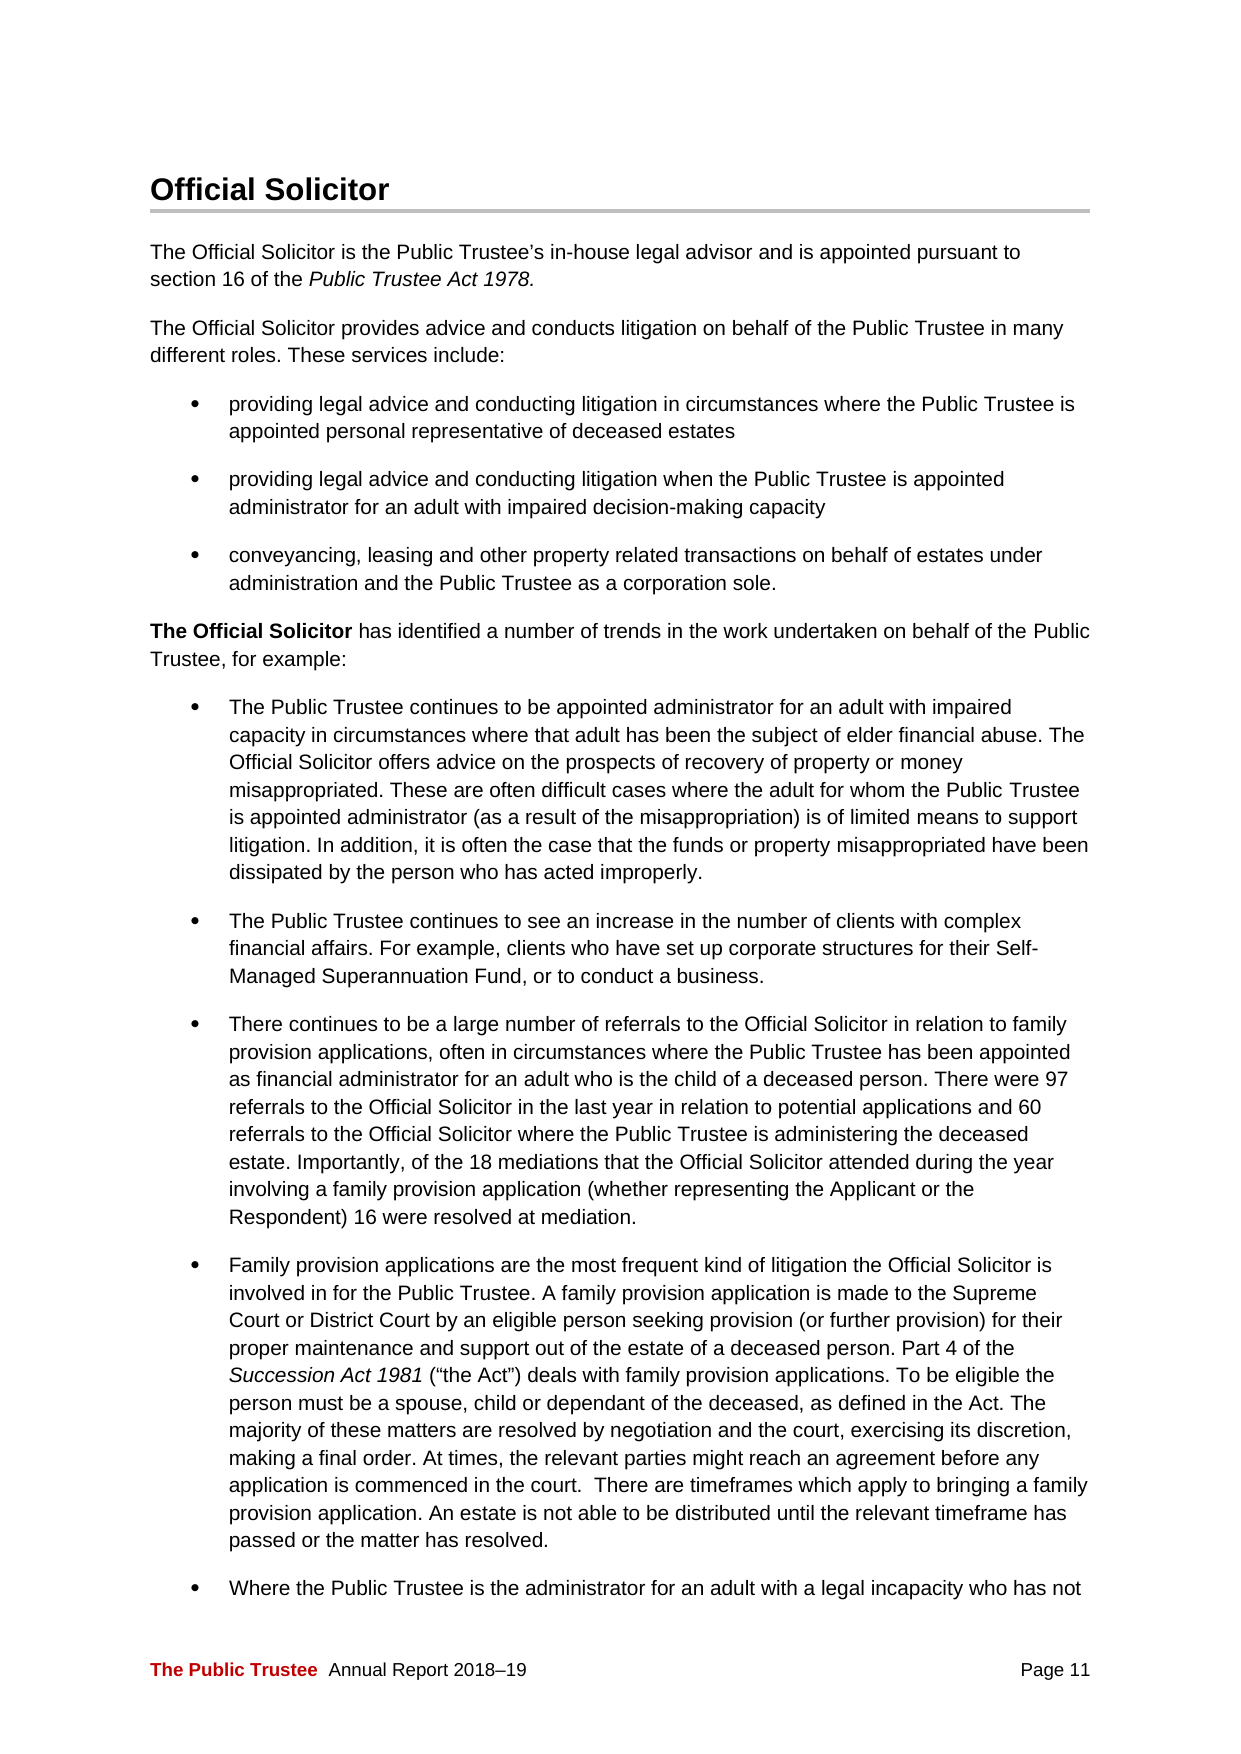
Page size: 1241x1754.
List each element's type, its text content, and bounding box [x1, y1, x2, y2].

text The Official Solicitor is the Public Trustee’s in-house legal advisor and is appointed pursuant to section 16 of the Public Trustee Act 1978. [150, 240, 1090, 291]
text Family provision applications are the most frequent kind of litigation the Official Solicitor is involved in for the Public Trustee. A family provision application is made to the Supreme Court or District Court by an eligible person seeking provision (or further provision) for their proper maintenance and support out of the estate of a deceased person. Part 4 of the Succession Act 1981 (“the Act”) deals with family provision applications. To be eligible the person must be a spouse, child or dependant of the deceased, as defined in the Act. The majority of these matters are resolved by negotiation and the court, exercising its discretion, making a final order. At times, the relevant parties might reach an agreement before any application is commenced in the court. There are timeframes which apply to bringing a family provision application. An estate is not able to be distributed until the relevant timeframe has passed or the matter has resolved. [191, 1253, 1090, 1552]
text There continues to be a large number of referrals to the Official Solicitor in relation to family provision applications, often in circumstances where the Public Trustee has been appointed as financial administrator for an adult who is the child of a deceased person. There were 97 referrals to the Official Solicitor in the last year in relation to potential applications and 60 referrals to the Official Solicitor where the Public Trustee is administering the deceased estate. Importantly, of the 18 mediations that the Official Solicitor attended during the year involving a family provision application (whether representing the Applicant or the Respondent) 16 were resolved at mediation. [191, 1012, 1090, 1228]
text providing legal advice and conducting litigation when the Public Trustee is appointed administrator for an adult with impaired decision-making capacity [191, 467, 1090, 519]
text The Public Trustee continues to be appointed administrator for an adult with impaired capacity in circumstances where that adult has been the subject of elder financial abuse. The Official Solicitor offers advice on the prospects of recovery of property or money misappropriated. These are often difficult cases where the adult for whom the Public Trustee is appointed administrator (as a result of the misappropriation) is of limited means to support litigation. In addition, it is often the case that the funds or property misappropriated have been dissipated by the person who has acted improperly. [191, 695, 1090, 884]
text providing legal advice and conducting litigation in circumstances where the Public Trustee is appointed personal representative of deceased estates [191, 391, 1090, 443]
text conveyancing, leasing and other property related transactions on behalf of estates under administration and the Public Trustee as a corporation sole. [191, 543, 1090, 595]
text The Official Solicitor has identified a number of trends in the work undertaken on behalf of the Public Trustee, for example: [150, 619, 1090, 671]
subtitle Official Solicitor [150, 171, 1090, 209]
text The Public Trustee continues to see an increase in the number of clients with complex financial affairs. For example, clients who have set up corporate structures for their Self-Managed Superannuation Fund, or to conduct a business. [191, 908, 1090, 987]
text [191, 1576, 1090, 1600]
text The Official Solicitor provides advice and conducts litigation on behalf of the Public Trustee in many different roles. These services include: [150, 316, 1090, 367]
